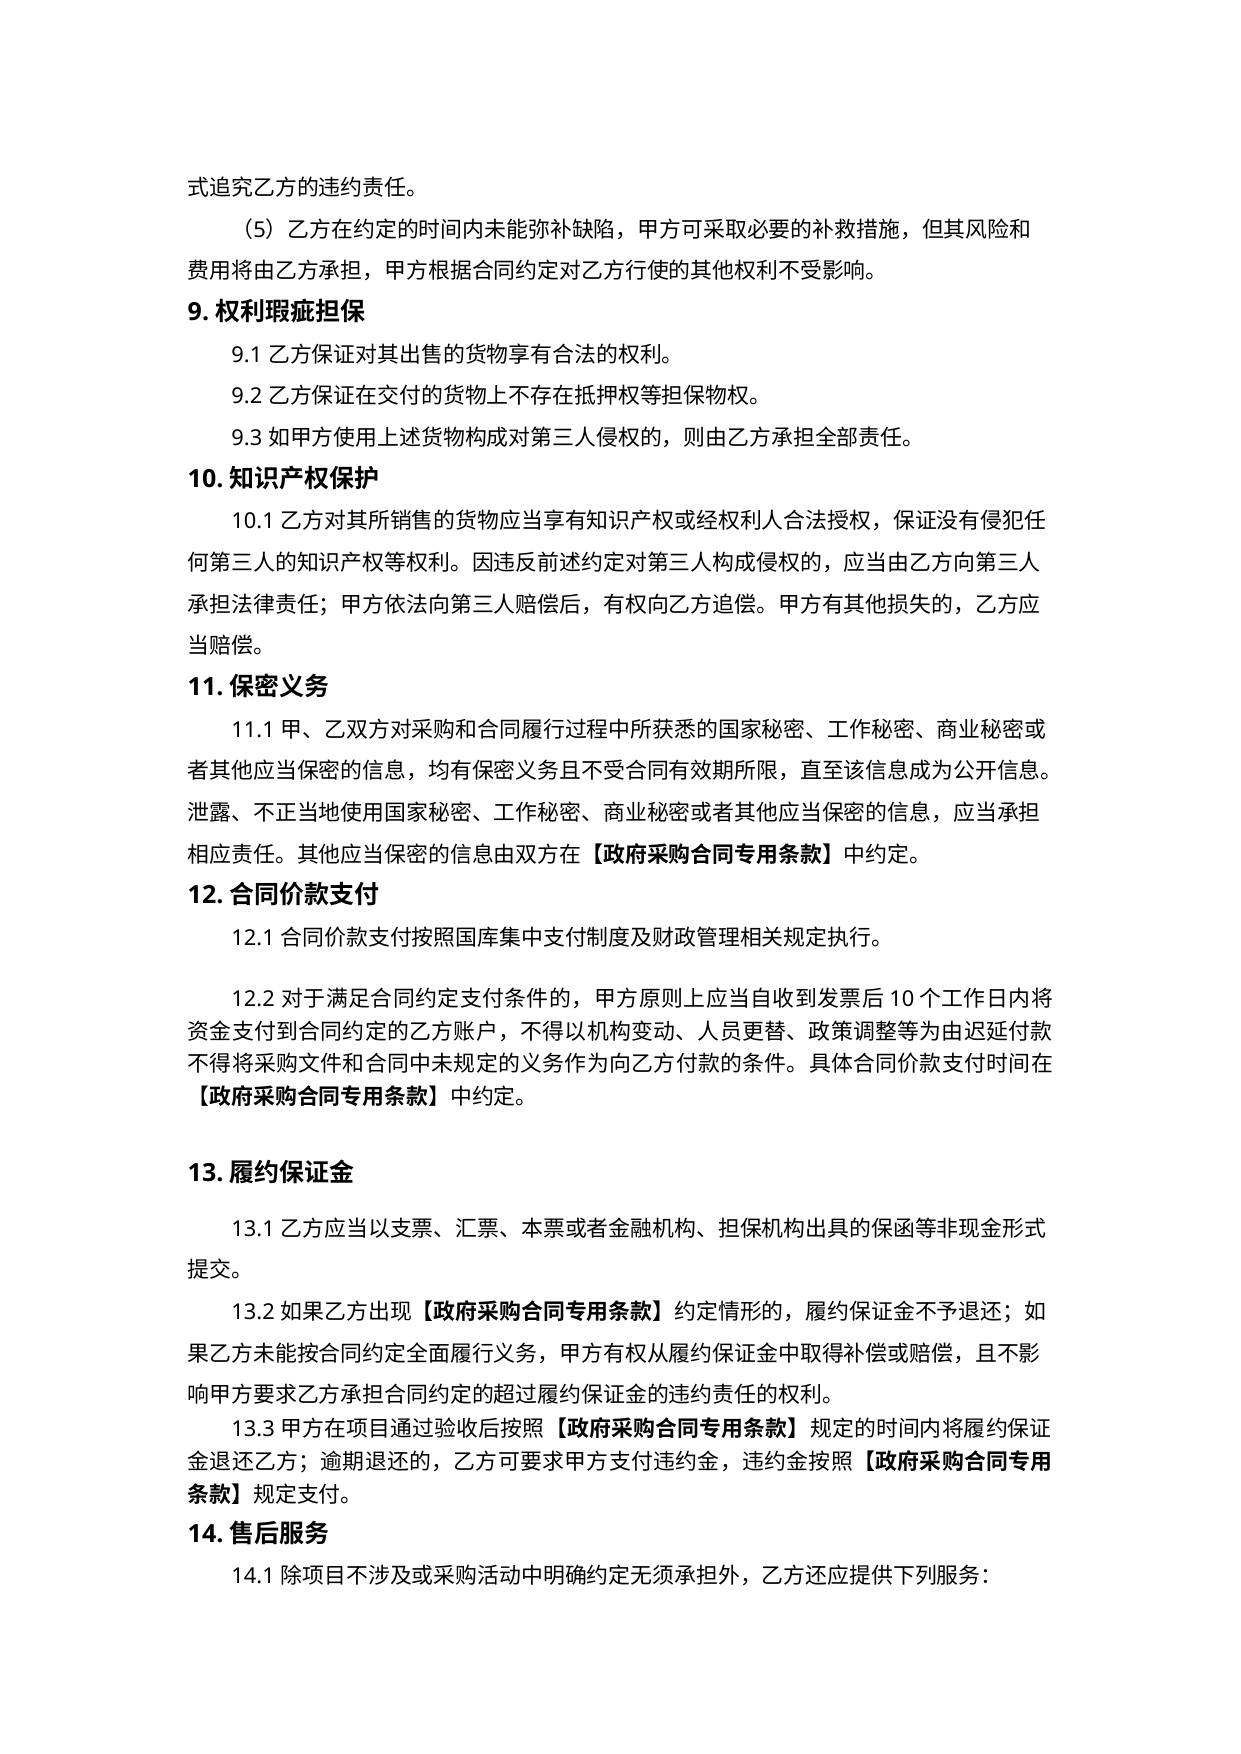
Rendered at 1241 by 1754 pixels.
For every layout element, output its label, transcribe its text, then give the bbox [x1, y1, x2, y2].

subtitle 12.2 对于满足合同约定支付条件的，甲方原则上应当自收到发票后10个工作日内将资金支付到合同约定的乙方账户，不得以机构变动、人员更替、政策调整等为由迟延付款，不得将采购文件和合同中未规定的义务作为向乙方付款的条件。具体合同价款支付时间在【政府采购合同专用条款】中约定。 [187, 981, 1053, 1111]
text （5）乙方在约定的时间内未能弥补缺陷，甲方可采取必要的补救措施，但其风险和费用将由乙方承担，甲方根据合同约定对乙方行使的其他权利不受影响。 [187, 204, 1053, 287]
text 9.3 如甲方使用上述货物构成对第三人侵权的，则由乙方承担全部责任。 [187, 412, 1053, 454]
text 13. 履约保证金 [187, 1138, 1053, 1203]
text 11.1 甲、乙双方对采购和合同履行过程中所获悉的国家秘密、工作秘密、商业秘密或者其他应当保密的信息，均有保密义务且不受合同有效期所限，直至该信息成为公开信息。泄露、不正当地使用国家秘密、工作秘密、商业秘密或者其他应当保密的信息，应当承担相应责任。其他应当保密的信息由双方在【政府采购合同专用条款】中约定。 [187, 704, 1053, 870]
text 11. 保密义务 [187, 662, 1053, 704]
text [187, 162, 1053, 204]
text 9.1 乙方保证对其出售的货物享有合法的权利。 [187, 329, 1053, 370]
text 14.1 除项目不涉及或采购活动中明确约定无须承担外，乙方还应提供下列服务： [187, 1550, 1053, 1592]
text 12. 合同价款支付 [187, 870, 1053, 912]
text 10.1 乙方对其所销售的货物应当享有知识产权或经权利人合法授权，保证没有侵犯任何第三人的知识产权等权利。因违反前述约定对第三人构成侵权的，应当由乙方向第三人承担法律责任；甲方依法向第三人赔偿后，有权向乙方追偿。甲方有其他损失的，乙方应当赔偿。 [187, 495, 1053, 662]
text 9. 权利瑕疵担保 [187, 287, 1053, 329]
text 13.1 乙方应当以支票、汇票、本票或者金融机构、担保机构出具的保函等非现金形式提交。 [187, 1203, 1053, 1286]
text 14. 售后服务 [187, 1509, 1053, 1550]
text 10. 知识产权保护 [187, 454, 1053, 495]
text 12.1 合同价款支付按照国库集中支付制度及财政管理相关规定执行。 [187, 912, 1053, 954]
text 9.2 乙方保证在交付的货物上不存在抵押权等担保物权。 [187, 370, 1053, 412]
text 13.3 甲方在项目通过验收后按照【政府采购合同专用条款】规定的时间内将履约保证金退还乙方；逾期退还的，乙方可要求甲方支付违约金，违约金按照【政府采购合同专用条款】规定支付。 [187, 1411, 1053, 1509]
text 13.2 如果乙方出现【政府采购合同专用条款】约定情形的，履约保证金不予退还；如果乙方未能按合同约定全面履行义务，甲方有权从履约保证金中取得补偿或赔偿，且不影响甲方要求乙方承担合同约定的超过履约保证金的违约责任的权利。 [187, 1286, 1053, 1411]
